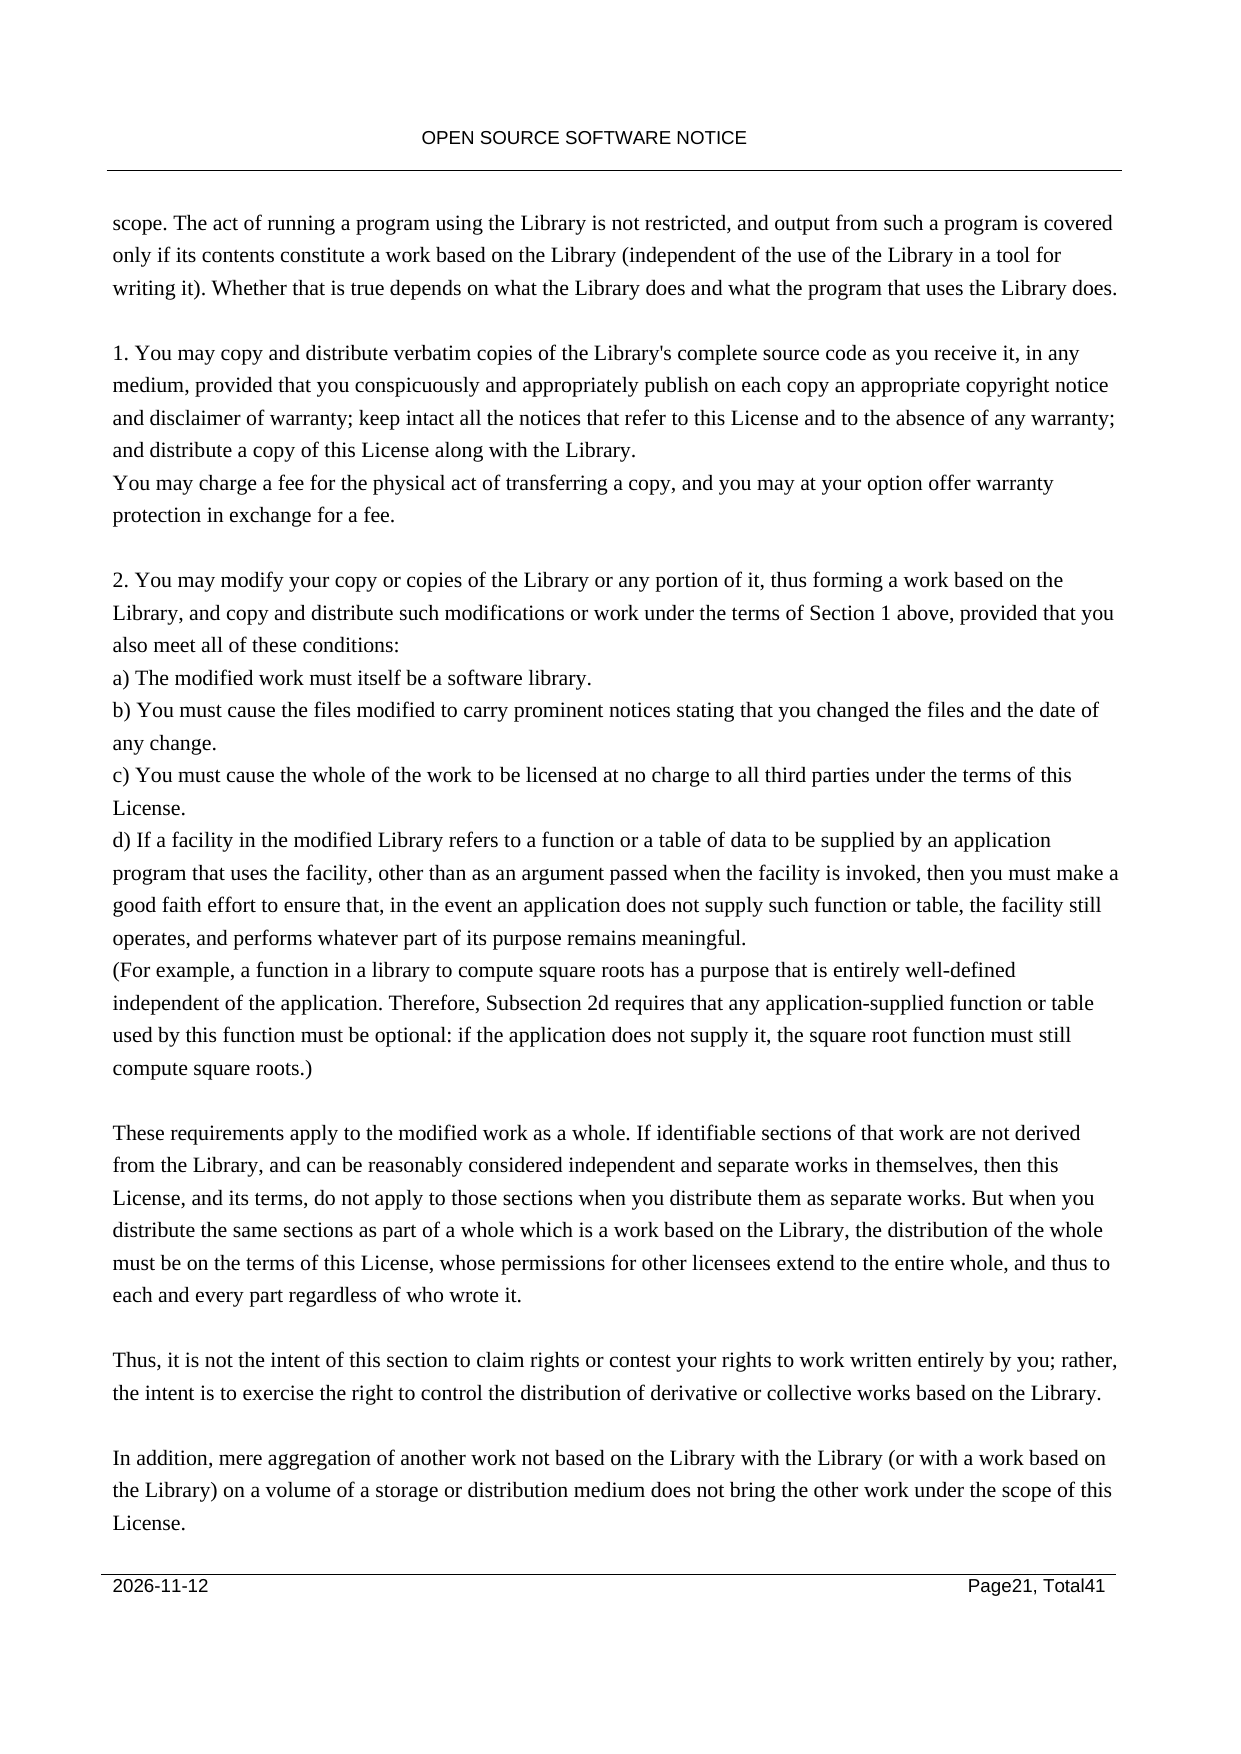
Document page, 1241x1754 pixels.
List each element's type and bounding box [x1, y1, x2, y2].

text [112, 206, 1128, 1539]
